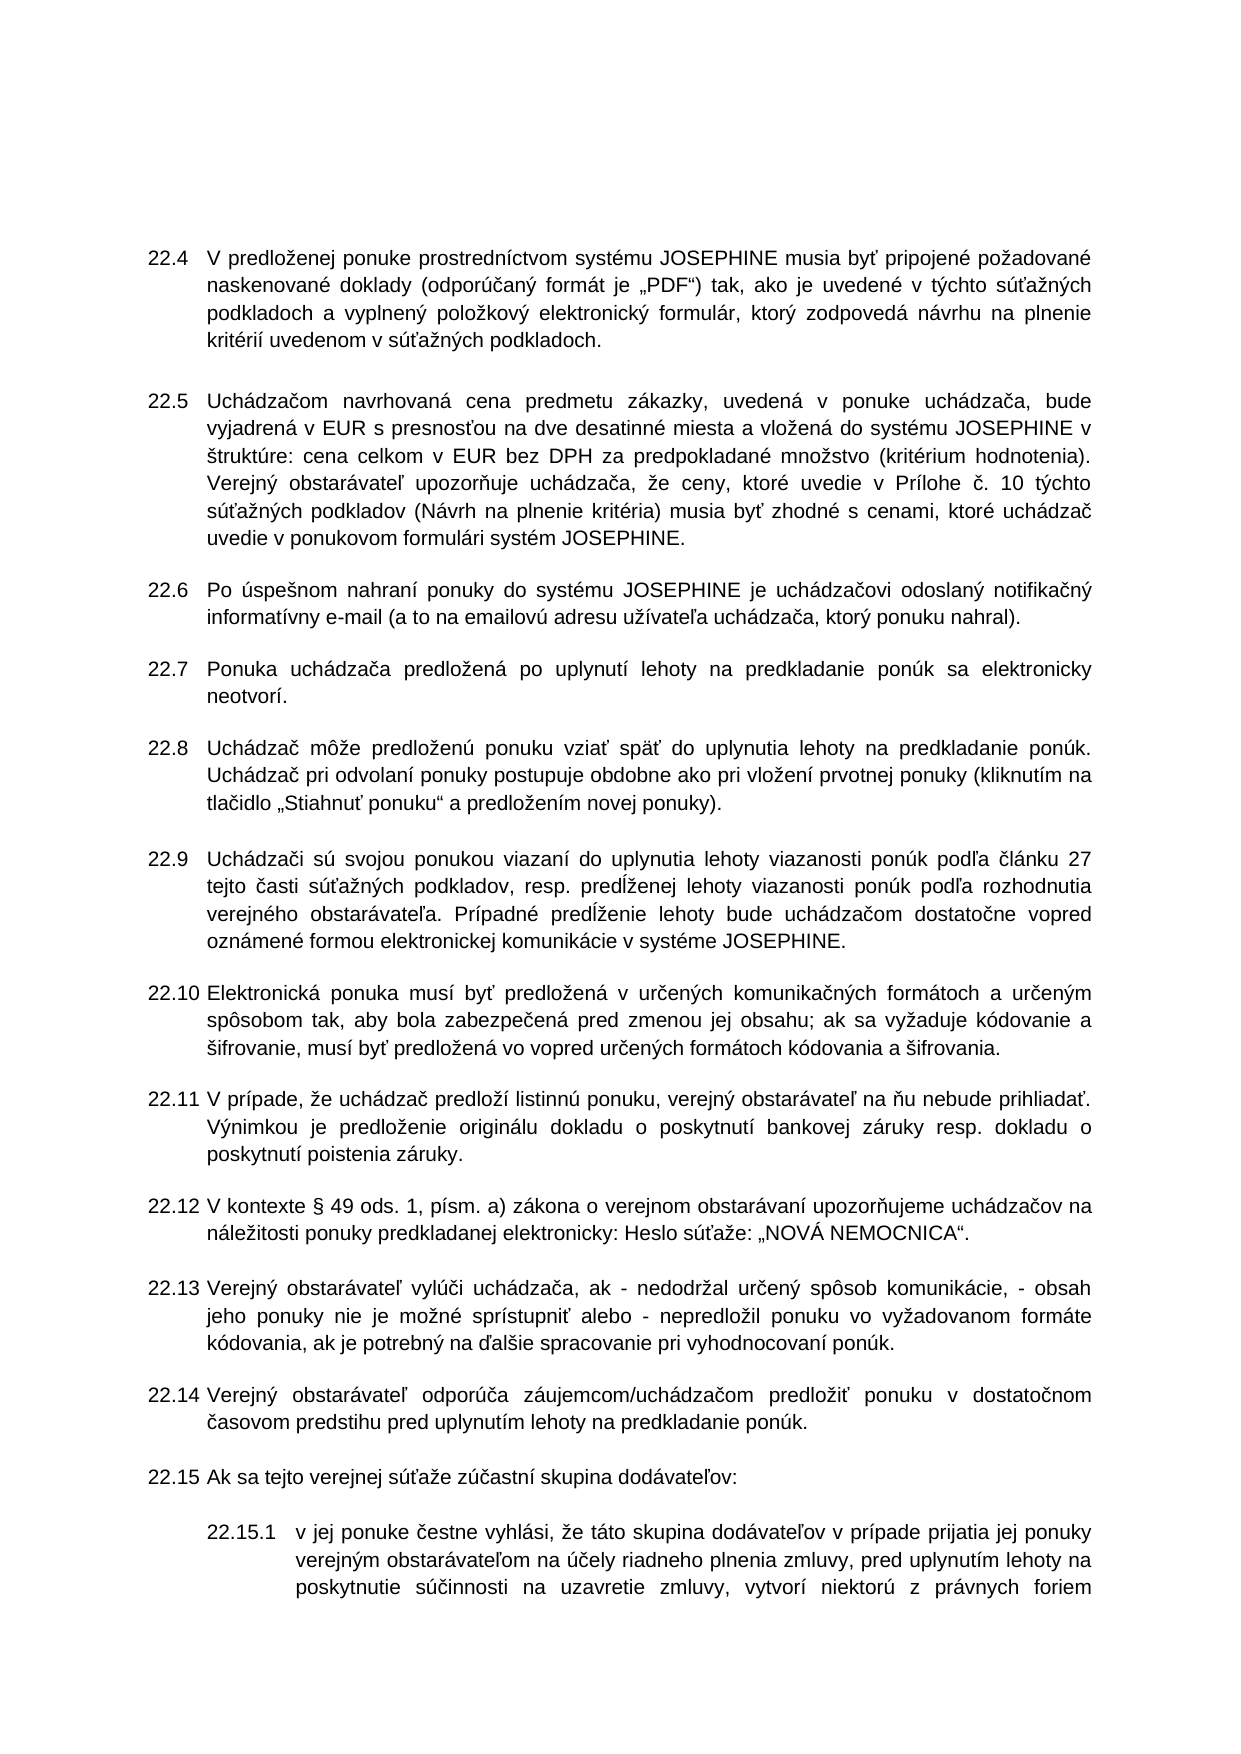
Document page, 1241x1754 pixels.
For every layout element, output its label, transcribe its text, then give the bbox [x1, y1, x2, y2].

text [207, 1520, 1093, 1599]
list Uchádzačom navrhovaná cena predmetu zákazky, uvedená v ponuke uchádzača, bude vyjadrená v EUR s presnosťou na dve desatinné miesta a vložená do systému JOSEPHINE v štruktúre: cena celkom v EUR bez DPH za predpokladané množstvo (kritérium hodnotenia). Verejný obstarávateľ upozorňuje uchádzača, že ceny, ktoré uvedie v Prílohe č. 10 týchto súťažných podkladov (Návrh na plnenie kritéria) musia byť zhodné s cenami, ktoré uchádzač uvedie v ponukovom formulári systém JOSEPHINE. [148, 388, 1093, 550]
list Verejný obstarávateľ vylúči uchádzača, ak - nedodržal určený spôsob komunikácie, - obsah jeho ponuky nie je možné sprístupniť alebo - nepredložil ponuku vo vyžadovanom formáte kódovania, ak je potrebný na ďalšie spracovanie pri vyhodnocovaní ponúk. [148, 1276, 1093, 1355]
list Verejný obstarávateľ odporúča záujemcom/uchádzačom predložiť ponuku v dostatočnom časovom predstihu pred uplynutím lehoty na predkladanie ponúk. [148, 1382, 1093, 1434]
list Uchádzači sú svojou ponukou viazaní do uplynutia lehoty viazanosti ponúk podľa článku 27 tejto časti súťažných podkladov, resp. predĺženej lehoty viazanosti ponúk podľa rozhodnutia verejného obstarávateľa. Prípadné predĺženie lehoty bude uchádzačom dostatočne vopred oznámené formou elektronickej komunikácie v systéme JOSEPHINE. [148, 847, 1093, 953]
list V predloženej ponuke prostredníctvom systému JOSEPHINE musia byť pripojené požadované naskenované doklady (odporúčaný formát je „PDF“) tak, ako je uvedené v týchto súťažných podkladoch a vyplnený položkový elektronický formulár, ktorý zodpovedá návrhu na plnenie kritérií uvedenom v súťažných podkladoch. [148, 246, 1093, 352]
list V kontexte § 49 ods. 1, písm. a) zákona o verejnom obstarávaní upozorňujeme uchádzačov na náležitosti ponuky predkladanej elektronicky: Heslo súťaže: „NOVÁ NEMOCNICA“. [148, 1193, 1093, 1245]
list V prípade, že uchádzač predloží listinnú ponuku, verejný obstarávateľ na ňu nebude prihliadať. Výnimkou je predloženie originálu dokladu o poskytnutí bankovej záruky resp. dokladu o poskytnutí poistenia záruky. [148, 1087, 1093, 1166]
list Ponuka uchádzača predložená po uplynutí lehoty na predkladanie ponúk sa elektronicky neotvorí. [148, 656, 1093, 708]
list Uchádzač môže predloženú ponuku vziať späť do uplynutia lehoty na predkladanie ponúk. Uchádzač pri odvolaní ponuky postupuje obdobne ako pri vložení prvotnej ponuky (kliknutím na tlačidlo „Stiahnuť ponuku“ a predložením novej ponuky). [148, 735, 1093, 814]
list Po úspešnom nahraní ponuky do systému JOSEPHINE je uchádzačovi odoslaný notifikačný informatívny e-mail (a to na emailovú adresu užívateľa uchádzača, ktorý ponuku nahral). [148, 577, 1093, 629]
list Ak sa tejto verejnej súťaže zúčastní skupina dodávateľov: [148, 1465, 1093, 1489]
list Elektronická ponuka musí byť predložená v určených komunikačných formátoch a určeným spôsobom tak, aby bola zabezpečená pred zmenou jej obsahu; ak sa vyžaduje kódovanie a šifrovanie, musí byť predložená vo vopred určených formátoch kódovania a šifrovania. [148, 981, 1093, 1059]
